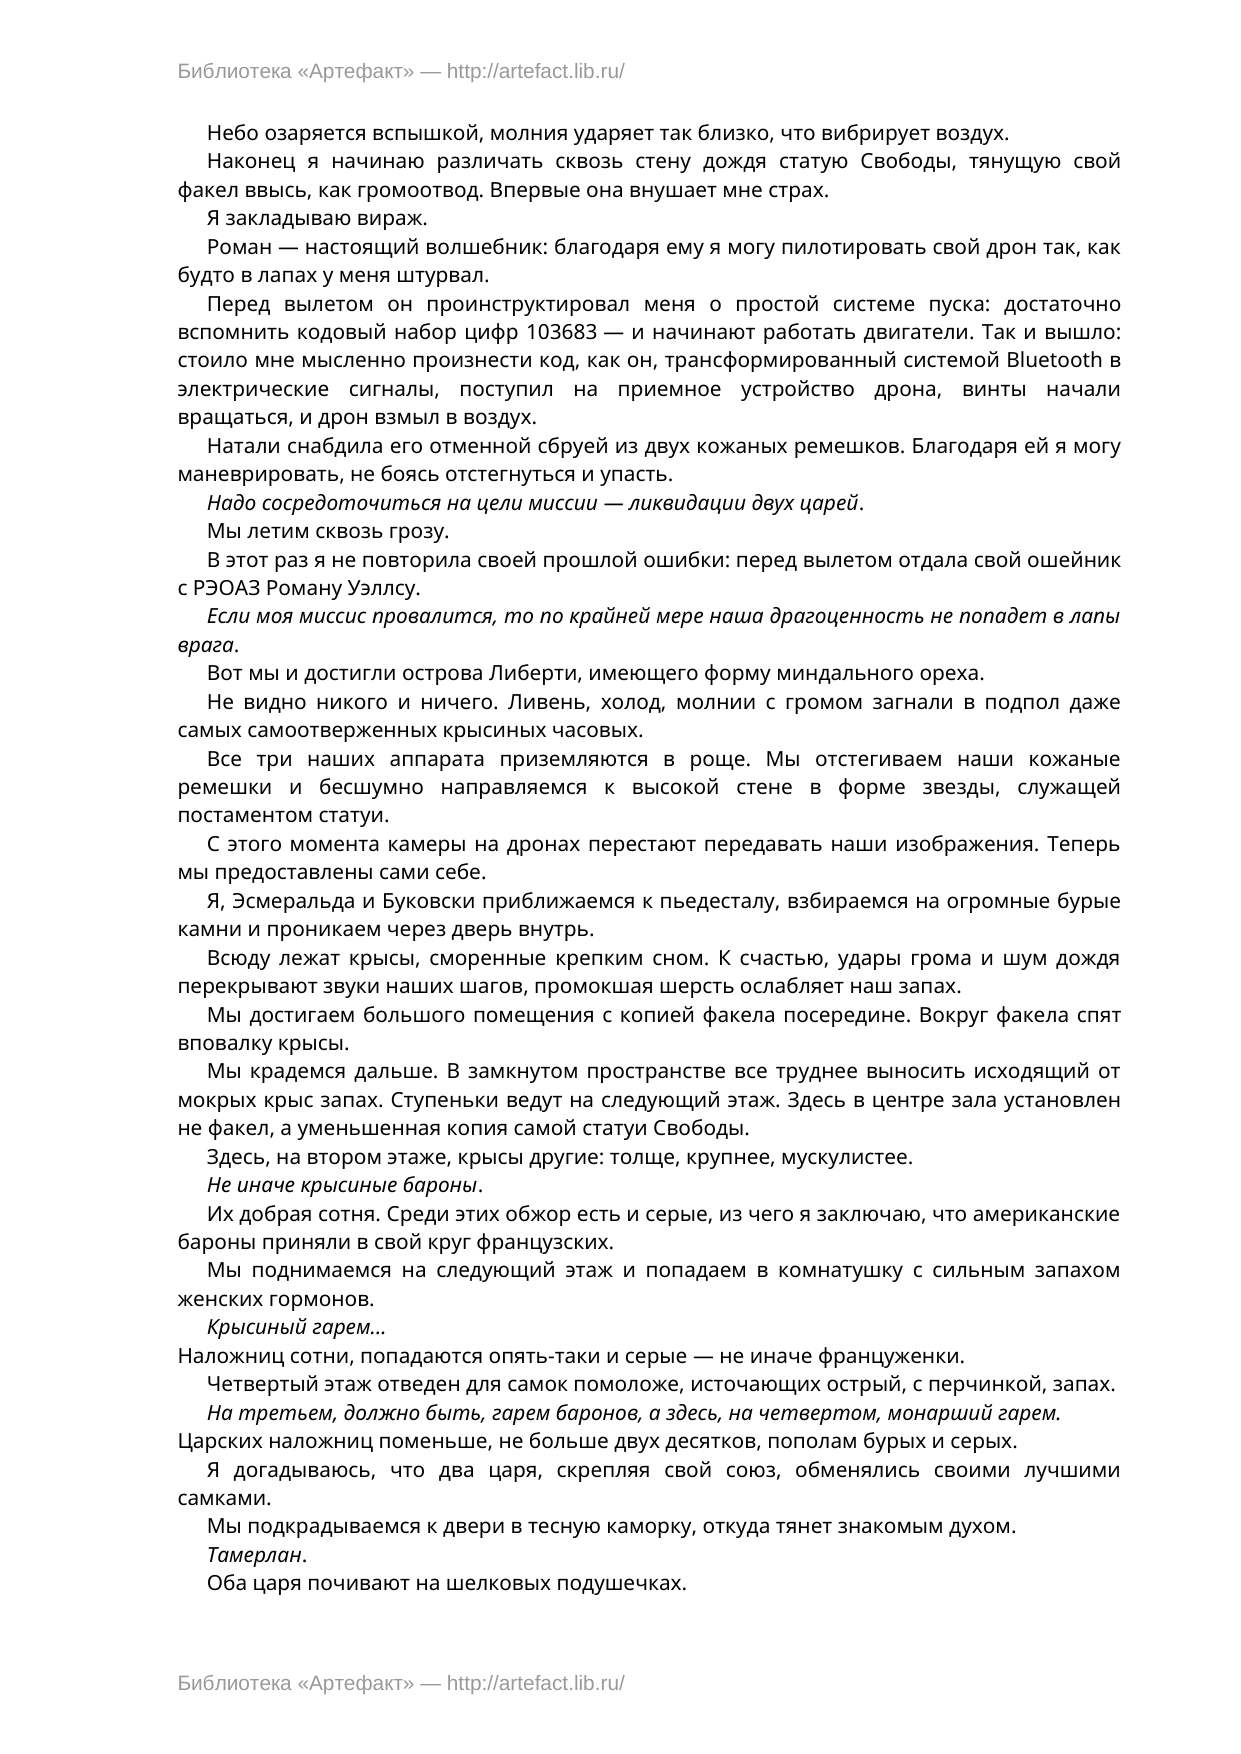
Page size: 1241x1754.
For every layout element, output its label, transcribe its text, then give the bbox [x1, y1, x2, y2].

text Все три наших аппарата приземляются в роще. Мы отстегиваем наши кожаные ремешки и бесшумно направляемся к высокой стене в форме звезды, служащей постаментом статуи. [177, 744, 1122, 829]
text Мы достигаем большого помещения с копией факела посередине. Вокруг факела спят вповалку крысы. [177, 1000, 1122, 1057]
text Здесь, на втором этаже, крысы другие: толще, крупнее, мускулистее. [177, 1142, 1122, 1170]
text На третьем, должно быть, гарем баронов, а здесь, на четвертом, монарший гарем. Царских наложниц поменьше, не больше двух десятков, пополам бурых и серых. [177, 1398, 1122, 1455]
text Натали снабдила его отменной сбруей из двух кожаных ремешков. Благодаря ей я могу маневрировать, не боясь отстегнуться и упасть. [177, 431, 1122, 488]
text Я, Эсмеральда и Буковски приближаемся к пьедесталу, взбираемся на огромные бурые камни и проникаем через дверь внутрь. [177, 886, 1122, 943]
text Всюду лежат крысы, сморенные крепким сном. К счастью, удары грома и шум дождя перекрывают звуки наших шагов, промокшая шерсть ослабляет наш запах. [177, 943, 1122, 1000]
text Я закладываю вираж. [177, 203, 1122, 232]
text Вот мы и достигли острова Либерти, имеющего форму миндального ореха. [177, 658, 1122, 687]
text Мы подкрадываемся к двери в тесную каморку, откуда тянет знакомым духом. [177, 1512, 1122, 1540]
text Надо сосредоточиться на цели миссии — ликвидации двух царей. [177, 488, 1122, 516]
text Наконец я начинаю различать сквозь стену дождя статую Свободы, тянущую свой факел ввысь, как громоотвод. Впервые она внушает мне страх. [177, 147, 1122, 203]
text Мы летим сквозь грозу. [177, 516, 1122, 545]
text Перед вылетом он проинструктировал меня о простой системе пуска: достаточно вспомнить кодовый набор цифр 103683 — и начинают работать двигатели. Так и вышло: стоило мне мысленно произнести код, как он, трансформированный системой Bluetooth в электрические сигналы, поступил на приемное устройство дрона, винты начали вращаться, и дрон взмыл в воздух. [177, 289, 1122, 431]
text Не видно никого и ничего. Ливень, холод, молнии с громом загнали в подпол даже самых самоотверженных крысиных часовых. [177, 687, 1122, 744]
text Крысиный гарем... Наложниц сотни, попадаются опять-таки и серые — не иначе француженки. [177, 1312, 1122, 1369]
text В этот раз я не повторила своей прошлой ошибки: перед вылетом отдала свой ошейник с РЭОАЗ Роману Уэллсу. [177, 545, 1122, 602]
text Мы крадемся дальше. В замкнутом пространстве все труднее выносить исходящий от мокрых крыс запах. Ступеньки ведут на следующий этаж. Здесь в центре зала установлен не факел, а уменьшенная копия самой статуи Свободы. [177, 1057, 1122, 1142]
text Небо озаряется вспышкой, молния ударяет так близко, что вибрирует воздух. [177, 118, 1122, 147]
text Тамерлан. [177, 1540, 1122, 1568]
text Оба царя почивают на шелковых подушечках. [177, 1568, 1122, 1597]
text Их добрая сотня. Среди этих обжор есть и серые, из чего я заключаю, что американские бароны приняли в свой круг французских. [177, 1199, 1122, 1256]
text Не иначе крысиные бароны. [177, 1170, 1122, 1199]
text С этого момента камеры на дронах перестают передавать наши изображения. Теперь мы предоставлены сами себе. [177, 829, 1122, 886]
text Мы поднимаемся на следующий этаж и попадаем в комнатушку с сильным запахом женских гормонов. [177, 1256, 1122, 1312]
text Четвертый этаж отведен для самок помоложе, источающих острый, с перчинкой, запах. [177, 1369, 1122, 1398]
text Если моя миссис провалится, то по крайней мере наша драгоценность не попадет в лапы врага. [177, 602, 1122, 658]
text Роман — настоящий волшебник: благодаря ему я могу пилотировать свой дрон так, как будто в лапах у меня штурвал. [177, 232, 1122, 289]
text Я догадываюсь, что два царя, скрепляя свой союз, обменялись своими лучшими самками. [177, 1455, 1122, 1512]
